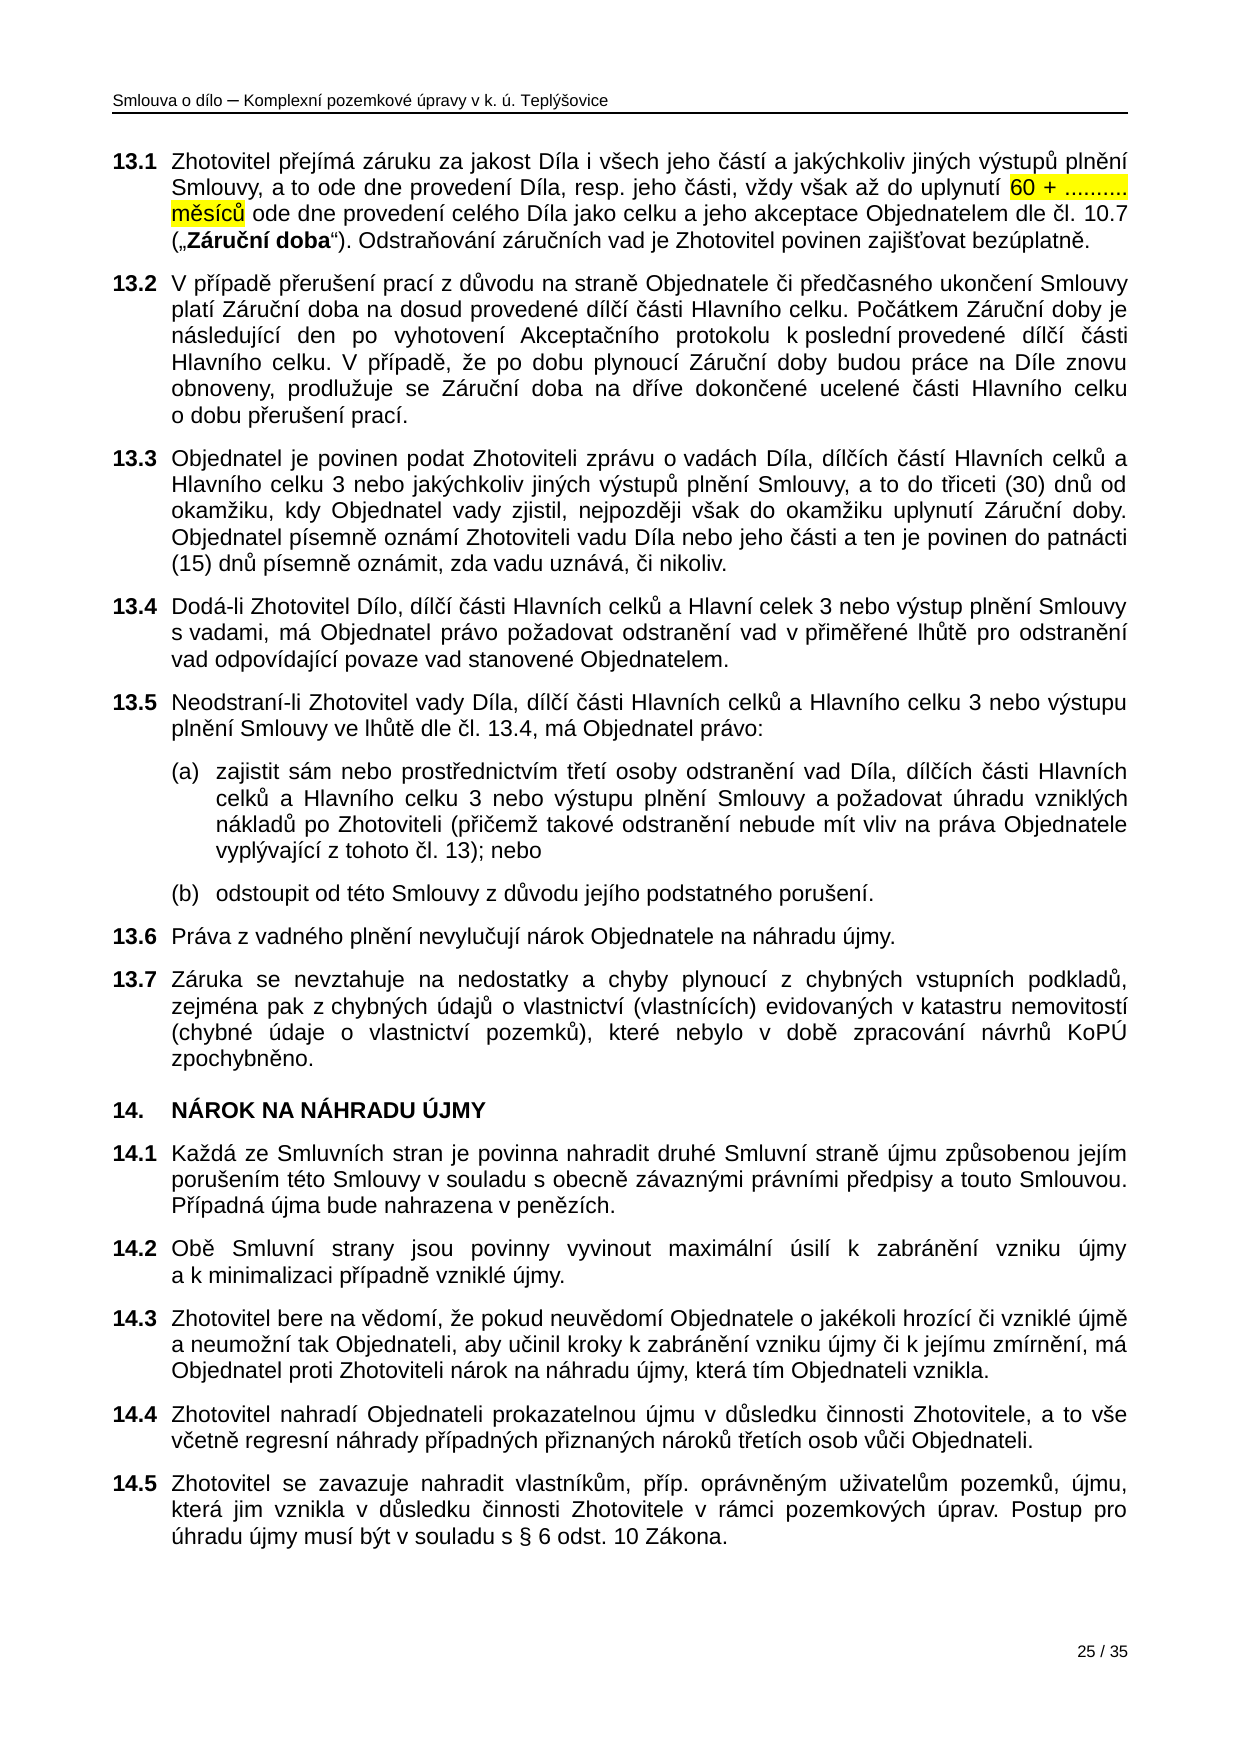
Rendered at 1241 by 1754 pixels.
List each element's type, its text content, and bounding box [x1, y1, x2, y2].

text V případě přerušení prací z důvodu na straně Objednatele či předčasného ukončení Smlouvy platí Záruční doba na dosud provedené dílčí části Hlavního celku. Počátkem Záruční doby je následující den po vyhotovení Akceptačního protokolu k poslední provedené dílčí části Hlavního celku. V případě, že po dobu plynoucí Záruční doby budou práce na Díle znovu obnoveny, prodlužuje se Záruční doba na dříve dokončené ucelené části Hlavního celku o dobu přerušení prací. [112, 270, 1128, 428]
text Zhotovitel se zavazuje nahradit vlastníkům, příp. oprávněným uživatelům pozemků, újmu, která jim vznikla v důsledku činnosti Zhotovitele v rámci pozemkových úprav. Postup pro úhradu újmy musí být v souladu s § 6 odst. 10 Zákona. [112, 1470, 1128, 1549]
text Objednatel je povinen podat Zhotoviteli zprávu o vadách Díla, dílčích částí Hlavních celků a Hlavního celku 3 nebo jakýchkoliv jiných výstupů plnění Smlouvy, a to do třiceti (30) dnů od okamžiku, kdy Objednatel vady zjistil, nejpozději však do okamžiku uplynutí Záruční doby. Objednatel písemně oznámí Zhotoviteli vadu Díla nebo jeho části a ten je povinen do patnácti (15) dnů písemně oznámit, zda vadu uznává, či nikoliv. [112, 444, 1128, 576]
text Dodá-li Zhotovitel Dílo, dílčí části Hlavních celků a Hlavní celek 3 nebo výstup plnění Smlouvy s vadami, má Objednatel právo požadovat odstranění vad v přiměřené lhůtě pro odstranění vad odpovídající povaze vad stanovené Objednatelem. [112, 593, 1128, 672]
text Obě Smluvní strany jsou povinny vyvinout maximální úsilí k zabránění vzniku újmy a k minimalizaci případně vzniklé újmy. [112, 1235, 1128, 1288]
text Neodstraní-li Zhotovitel vady Díla, dílčí části Hlavních celků a Hlavního celku 3 nebo výstupu plnění Smlouvy ve lhůtě dle čl. 13.4, má Objednatel právo: [112, 689, 1128, 741]
text Zhotovitel přejímá záruku za jakost Díla i všech jeho částí a jakýchkoliv jiných výstupů plnění Smlouvy, a to ode dne provedení Díla, resp. jeho části, vždy však až do uplynutí 60 + .......... měsíců ode dne provedení celého Díla jako celku a jeho akceptace Objednatelem dle čl. 10.7 („Záruční doba“). Odstraňování záručních vad je Zhotovitel povinen zajišťovat bezúplatně. [112, 148, 1128, 253]
text odstoupit od této Smlouvy z důvodu jejího podstatného porušení. [171, 880, 1128, 907]
text Zhotovitel bere na vědomí, že pokud neuvědomí Objednatele o jakékoli hrozící či vzniklé újmě a neumožní tak Objednateli, aby učinil kroky k zabránění vzniku újmy či k jejímu zmírnění, má Objednatel proti Zhotoviteli nárok na náhradu újmy, která tím Objednateli vznikla. [112, 1305, 1128, 1384]
text Práva z vadného plnění nevylučují nárok Objednatele na náhradu újmy. [112, 923, 1128, 949]
text Nárok na náhradu újmy [112, 1097, 1128, 1123]
text Každá ze Smluvních stran je povinna nahradit druhé Smluvní straně újmu způsobenou jejím porušením této Smlouvy v souladu s obecně závaznými právními předpisy a touto Smlouvou. Případná újma bude nahrazena v penězích. [112, 1140, 1128, 1219]
text Záruka se nevztahuje na nedostatky a chyby plynoucí z chybných vstupních podkladů, zejména pak z chybných údajů o vlastnictví (vlastnících) evidovaných v katastru nemovitostí (chybné údaje o vlastnictví pozemků), které nebylo v době zpracování návrhů KoPÚ zpochybněno. [112, 966, 1128, 1072]
list zajistit sám nebo prostřednictvím třetí osoby odstranění vad Díla, dílčích části Hlavních celků a Hlavního celku 3 nebo výstupu plnění Smlouvy a požadovat úhradu vzniklých nákladů po Zhotoviteli (přičemž takové odstranění nebude mít vliv na práva Objednatele vyplývající z tohoto čl. 13); nebo [171, 758, 1128, 863]
text Zhotovitel nahradí Objednateli prokazatelnou újmu v důsledku činnosti Zhotovitele, a to vše včetně regresní náhrady případných přiznaných nároků třetích osob vůči Objednateli. [112, 1401, 1128, 1453]
